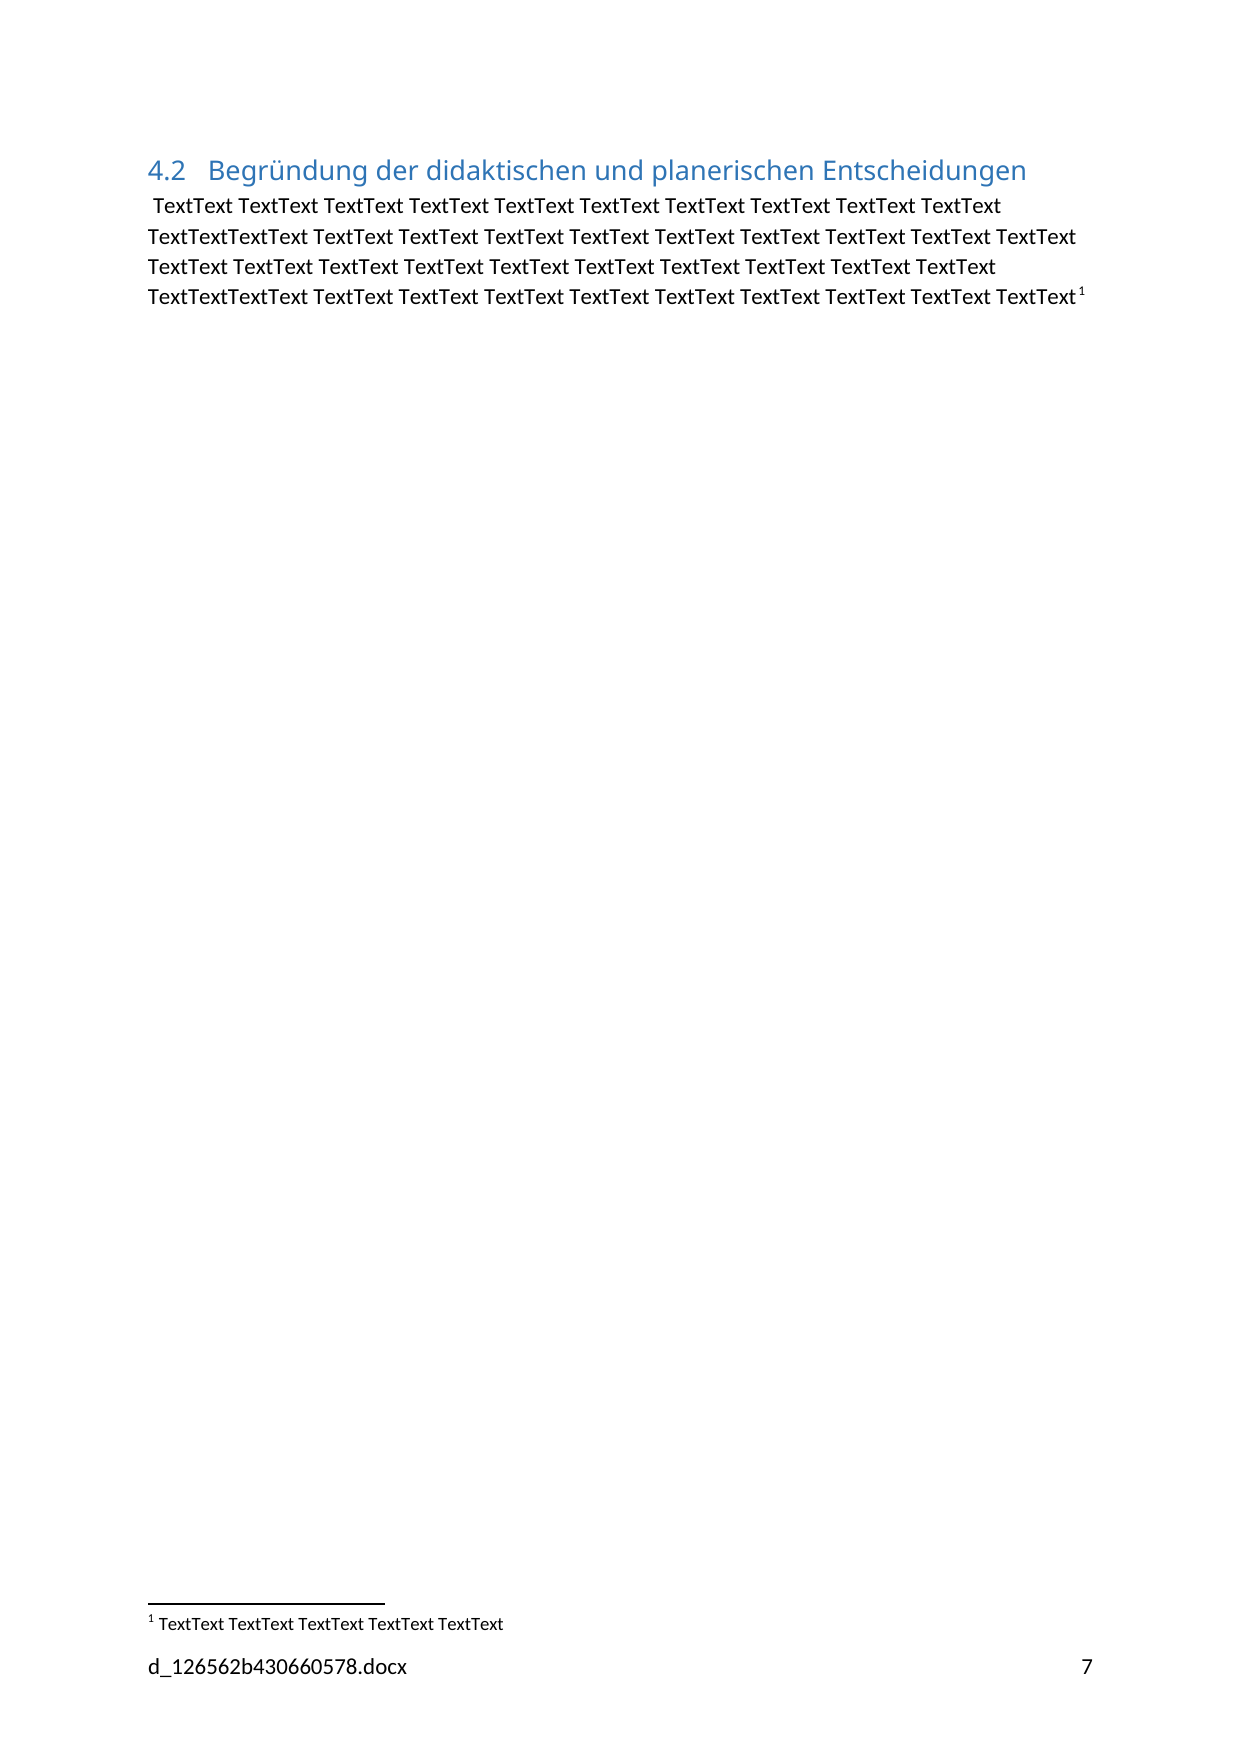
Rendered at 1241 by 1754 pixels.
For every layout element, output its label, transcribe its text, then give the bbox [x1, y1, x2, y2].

subtitle Begründung der didaktischen und planerischen Entscheidungen [148, 152, 1092, 189]
text TextText TextText TextText TextText TextText TextText TextText TextText TextText TextText TextTextTextText TextText TextText TextText TextText TextText TextText TextText TextText TextText TextText TextText TextText TextText TextText TextText TextText TextText TextText TextText TextTextTextText TextText TextText TextText TextText TextText TextText TextText TextText TextText [148, 192, 1092, 310]
